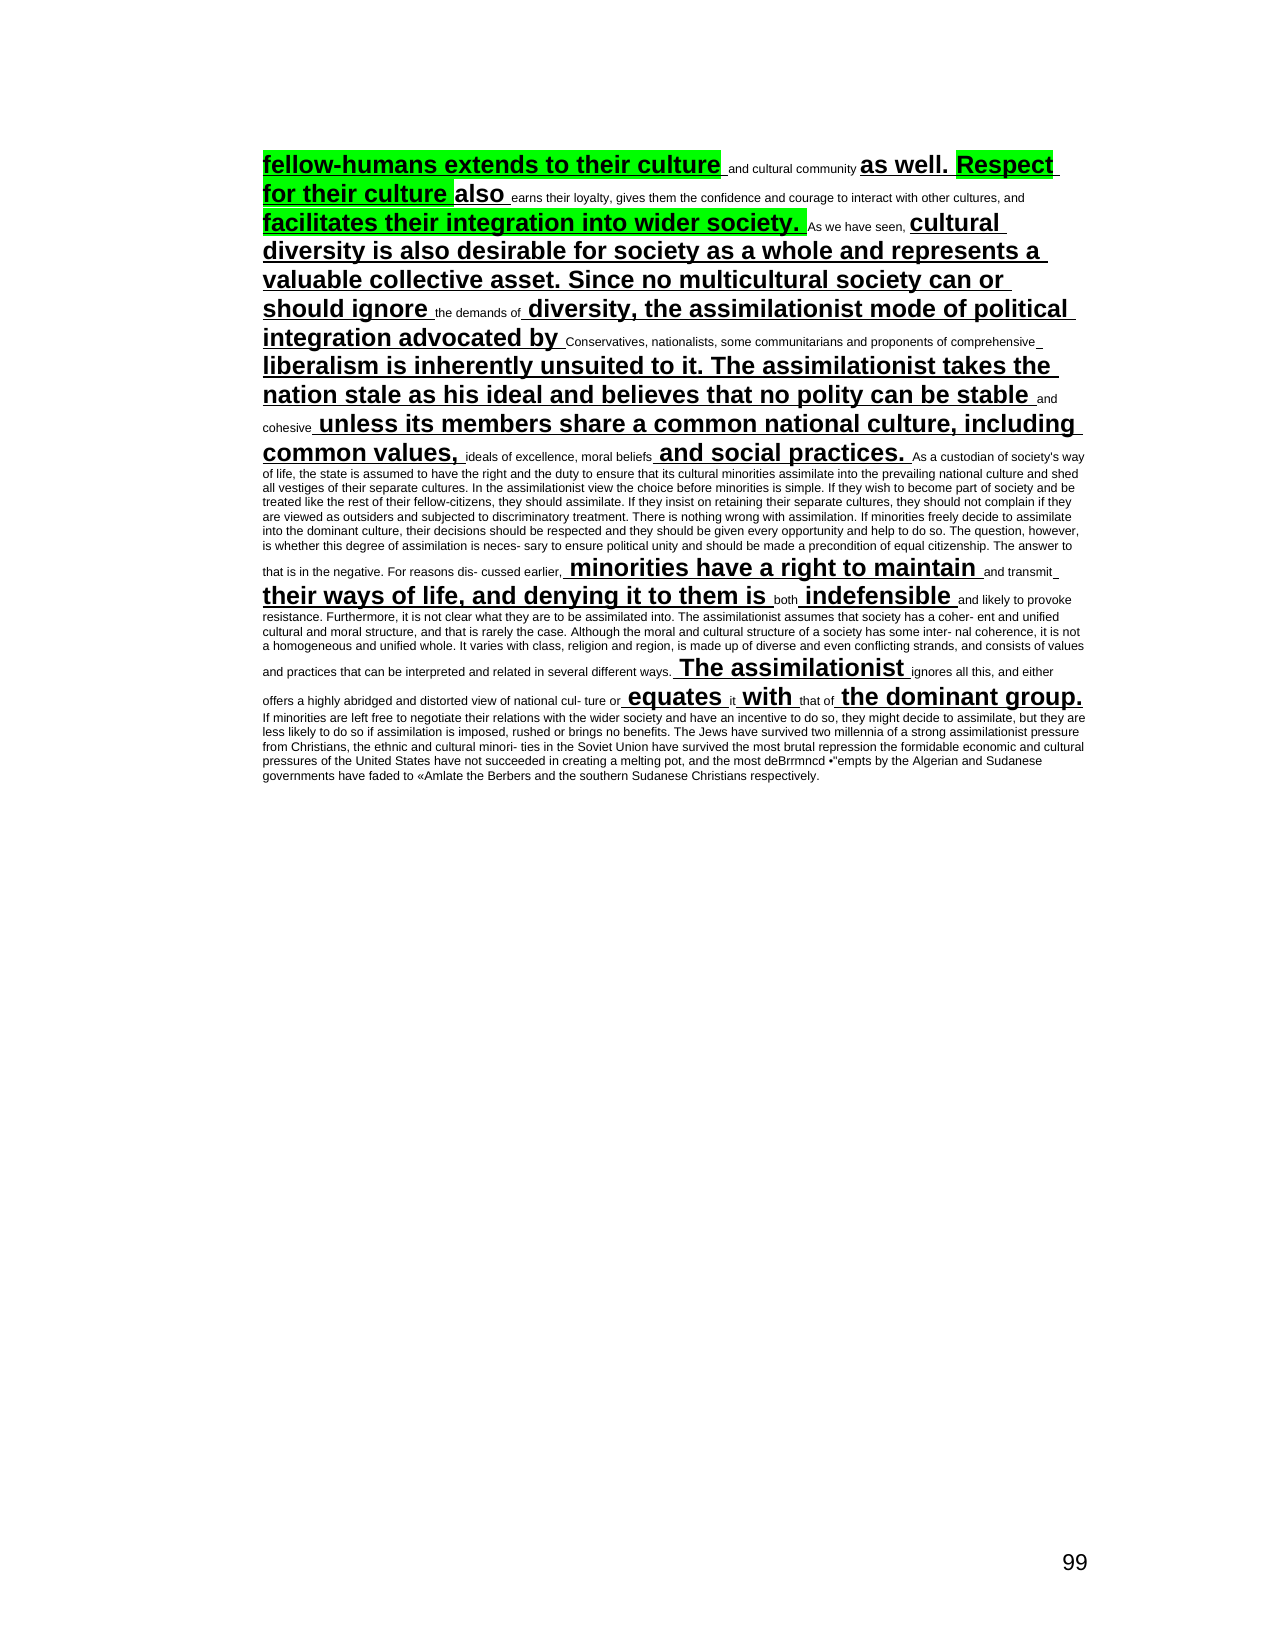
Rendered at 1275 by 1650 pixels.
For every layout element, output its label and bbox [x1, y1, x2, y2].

text [262, 150, 1087, 782]
